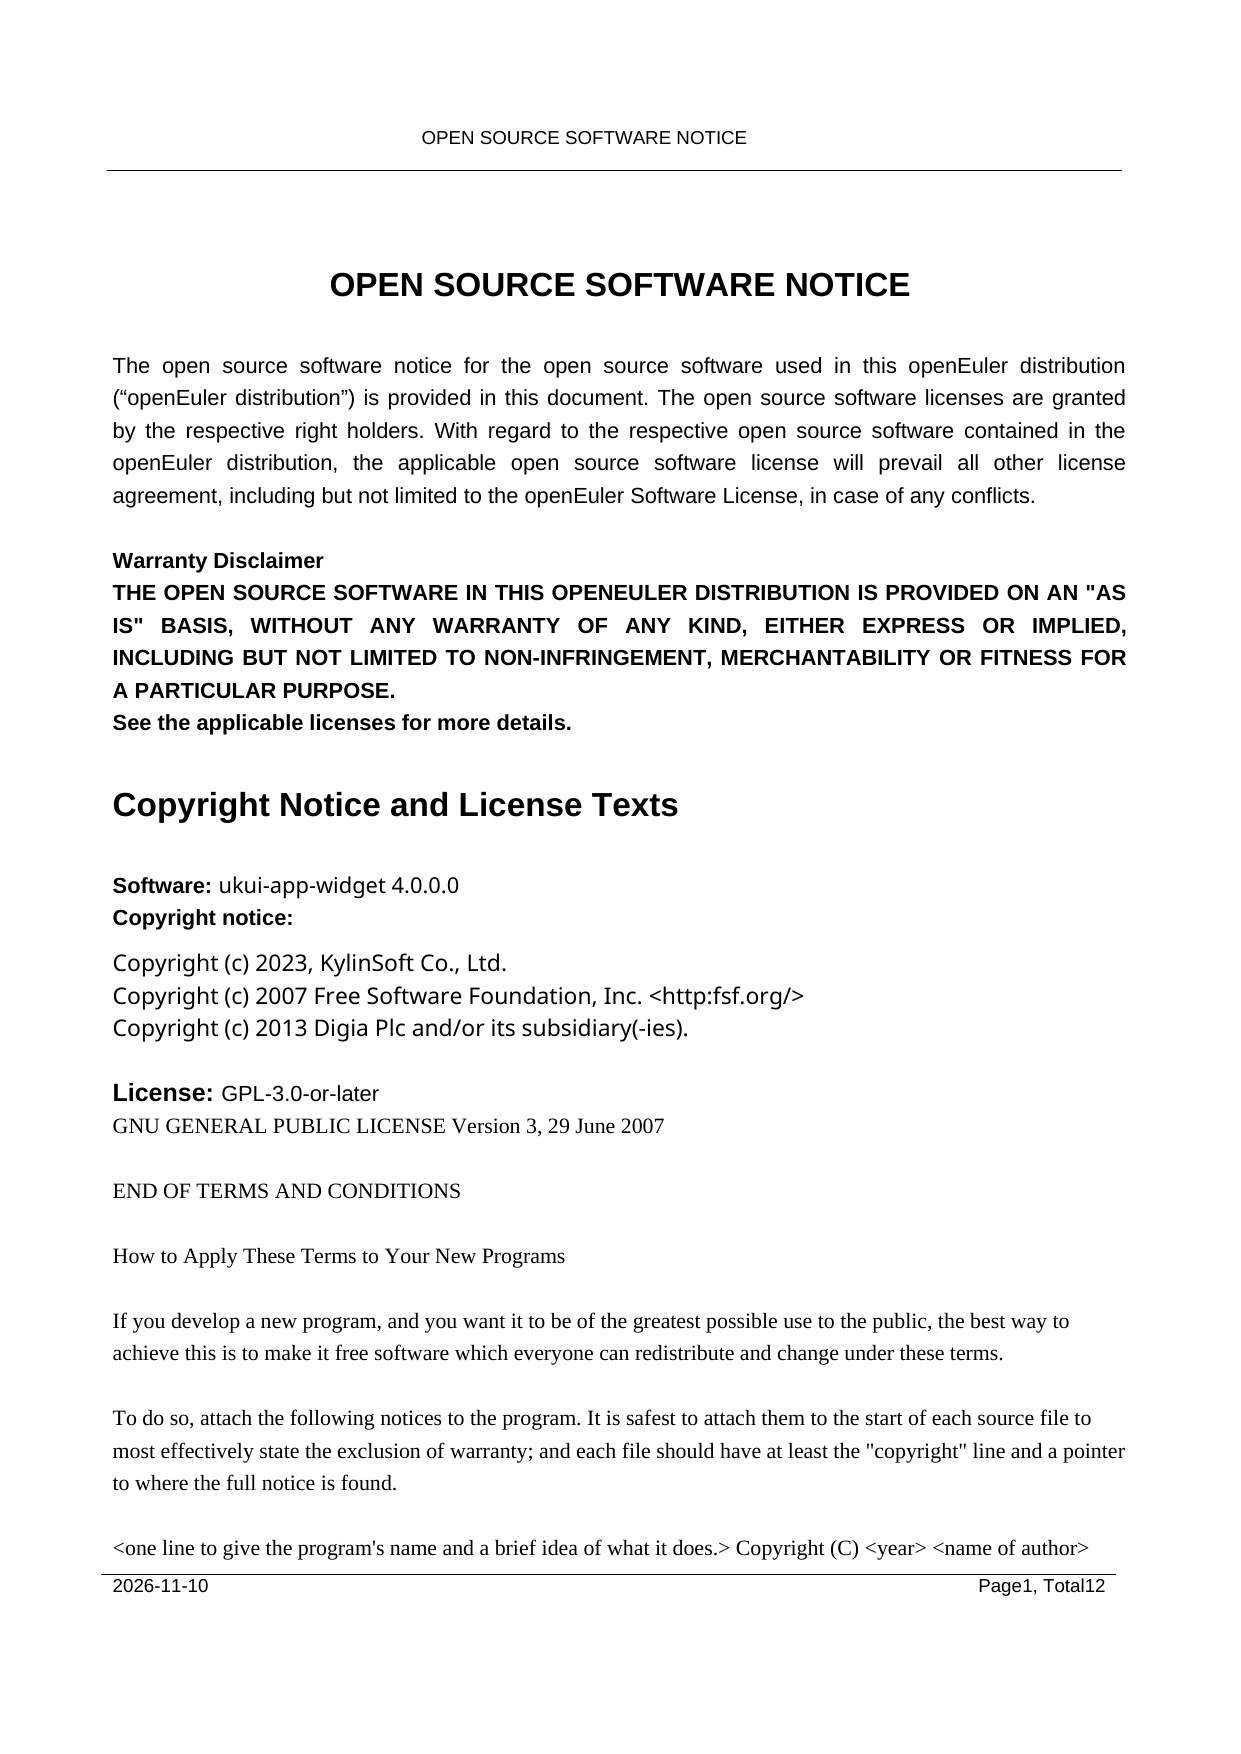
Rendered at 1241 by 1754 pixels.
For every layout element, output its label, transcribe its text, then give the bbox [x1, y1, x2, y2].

text Copyright (c) 2023, KylinSoft Co., Ltd. Copyright (c) 2007 Free Software Foundation, Inc. <http:fsf.org/> Copyright (c) 2013 Digia Plc and/or its subsidiary(-ies). [112, 947, 1128, 1077]
text Warranty Disclaimer [112, 544, 1128, 576]
text Copyright notice: [112, 901, 1128, 934]
text THE OPEN SOURCE SOFTWARE IN THIS OPENEULER DISTRIBUTION IS PROVIDED ON AN "AS IS" BASIS, WITHOUT ANY WARRANTY OF ANY KIND, EITHER EXPRESS OR IMPLIED, INCLUDING BUT NOT LIMITED TO NON-INFRINGEMENT, MERCHANTABILITY OR FITNESS FOR A PARTICULAR PURPOSE. See the applicable licenses for more details. [112, 576, 1128, 739]
text Copyright Notice and License Texts [112, 771, 1128, 836]
text The open source software notice for the open source software used in this openEuler distribution (“openEuler distribution”) is provided in this document. The open source software licenses are granted by the respective right holders. With regard to the respective open source software contained in the openEuler distribution, the applicable open source software license will prevail all other license agreement, including but not limited to the openEuler Software License, in case of any conflicts. [112, 349, 1128, 511]
text OPEN SOURCE SOFTWARE NOTICE [112, 251, 1128, 316]
title Software: ukui-app-widget 4.0.0.0 [112, 869, 1128, 901]
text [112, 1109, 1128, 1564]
text License: GPL-3.0-or-later [112, 1077, 1128, 1109]
